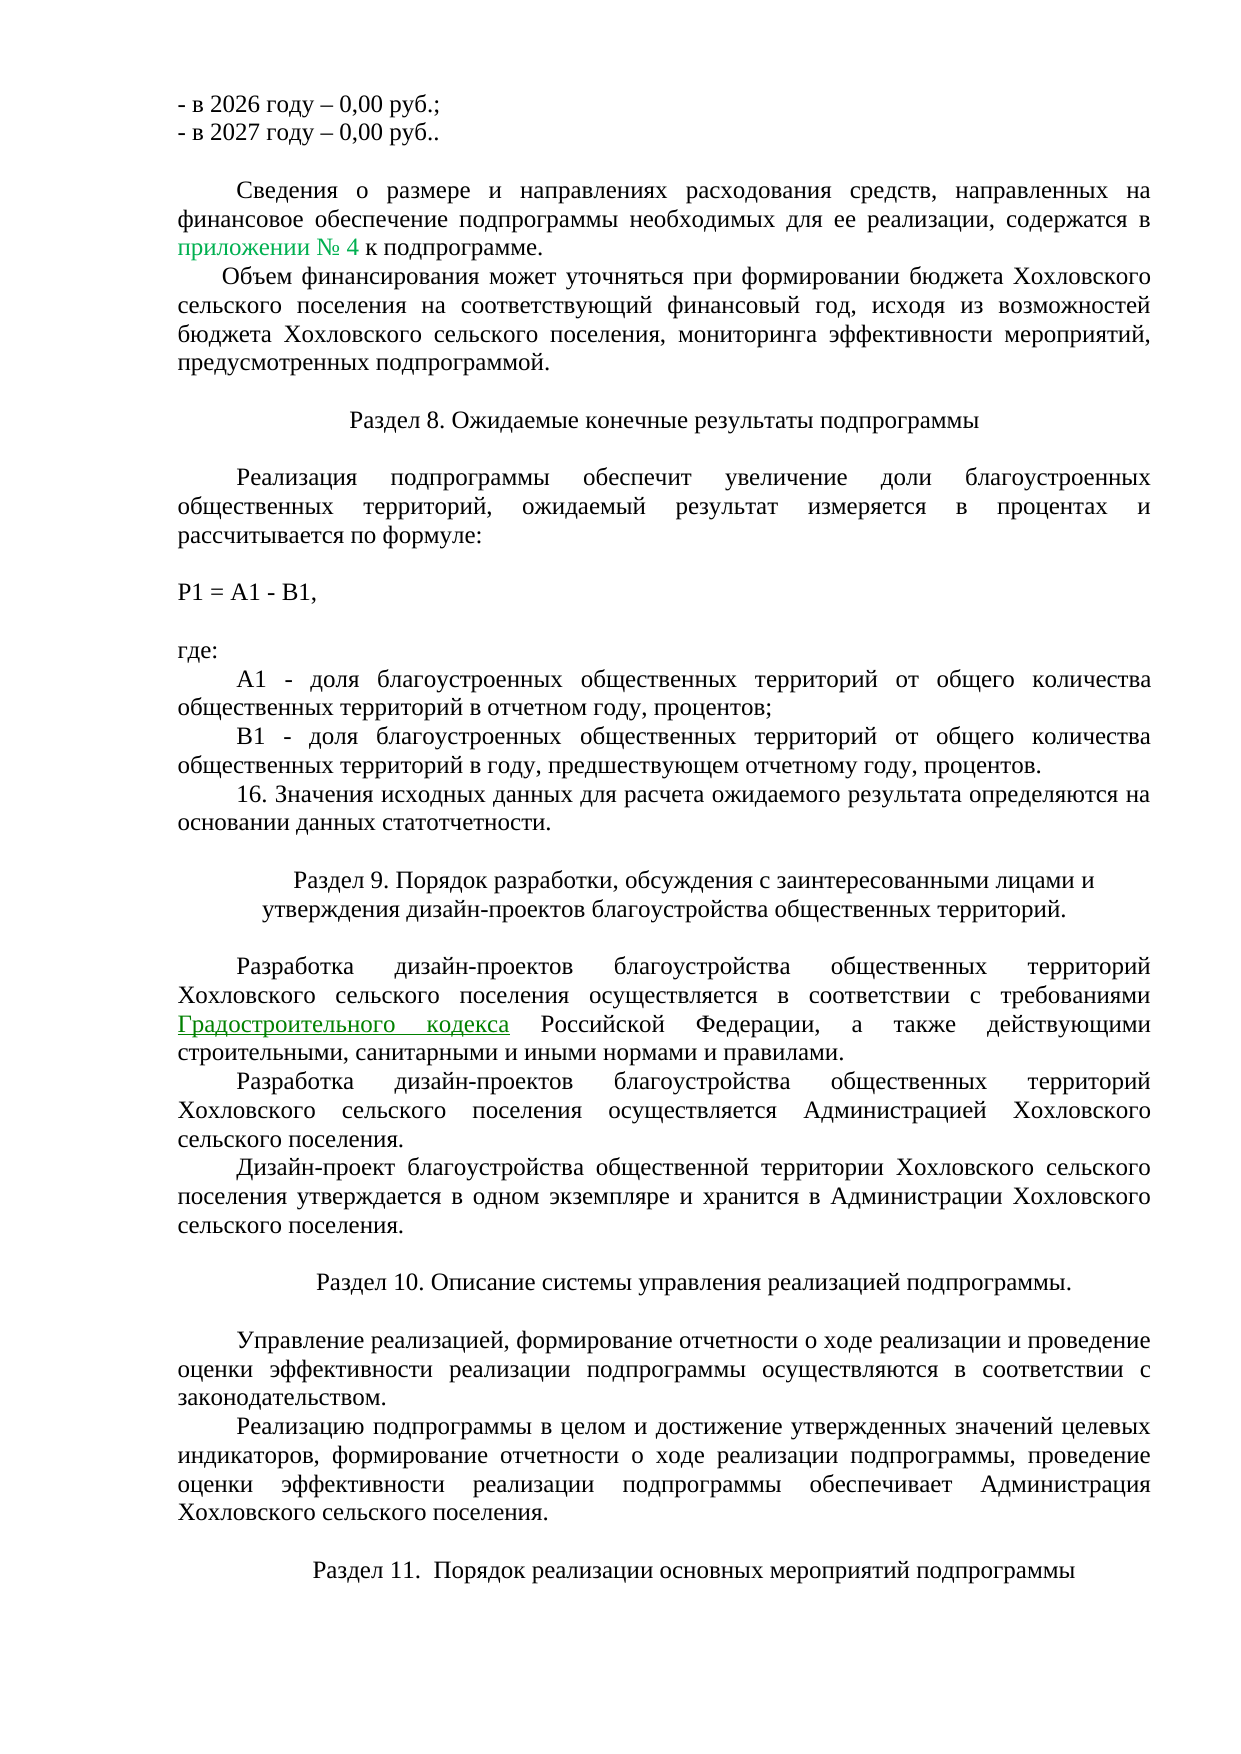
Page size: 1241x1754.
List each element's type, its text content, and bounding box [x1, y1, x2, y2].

text Раздел 11. Порядок реализации основных мероприятий подпрограммы [177, 1555, 1152, 1584]
text P1 = А1 - В1, [177, 577, 1152, 606]
text Раздел 8. Ожидаемые конечные результаты подпрограммы [177, 405, 1152, 434]
text Реализацию подпрограммы в целом и достижение утвержденных значений целевых индикаторов, формирование отчетности о ходе реализации подпрограммы, проведение оценки эффективности реализации подпрограммы обеспечивает Администрация Хохловского сельского поселения. [177, 1411, 1152, 1526]
text где: [177, 635, 1152, 664]
text Управление реализацией, формирование отчетности о ходе реализации и проведение оценки эффективности реализации подпрограммы осуществляются в соответствии с законодательством. [177, 1325, 1152, 1411]
text Раздел 9. Порядок разработки, обсуждения с заинтересованными лицами и утверждения дизайн-проектов благоустройства общественных территорий. [177, 865, 1152, 922]
text - в 2027 году – 0,00 руб.. [177, 117, 1152, 146]
text Дизайн-проект благоустройства общественной территории Хохловского сельского поселения утверждается в одном экземпляре и хранится в Администрации Хохловского сельского поселения. [177, 1152, 1152, 1239]
text Разработка дизайн-проектов благоустройства общественных территорий Хохловского сельского поселения осуществляется в соответствии с требованиями Градостроительного кодекса Российской Федерации, а также действующими строительными, санитарными и иными нормами и правилами. [177, 951, 1152, 1066]
text 16. Значения исходных данных для расчета ожидаемого результата определяются на основании данных статотчетности. [177, 779, 1152, 836]
text В1 - доля благоустроенных общественных территорий от общего количества общественных территорий в году, предшествующем отчетному году, процентов. [177, 721, 1152, 779]
text Разработка дизайн-проектов благоустройства общественных территорий Хохловского сельского поселения осуществляется Администрацией Хохловского сельского поселения. [177, 1066, 1152, 1152]
text Раздел 10. Описание системы управления реализацией подпрограммы. [177, 1267, 1152, 1296]
text Сведения о размере и направлениях расходования средств, направленных на финансовое обеспечение подпрограммы необходимых для ее реализации, содержатся в приложении № 4 к подпрограмме. [177, 175, 1152, 261]
text Объем финансирования может уточняться при формировании бюджета Хохловского сельского поселения на соответствующий финансовый год, исходя из возможностей бюджета Хохловского сельского поселения, мониторинга эффективности мероприятий, предусмотренных подпрограммой. [177, 261, 1152, 376]
text - в 2026 году – 0,00 руб.; [177, 89, 1152, 117]
text А1 - доля благоустроенных общественных территорий от общего количества общественных территорий в отчетном году, процентов; [177, 664, 1152, 721]
text Реализация подпрограммы обеспечит увеличение доли благоустроенных общественных территорий, ожидаемый результат измеряется в процентах и рассчитывается по формуле: [177, 462, 1152, 549]
